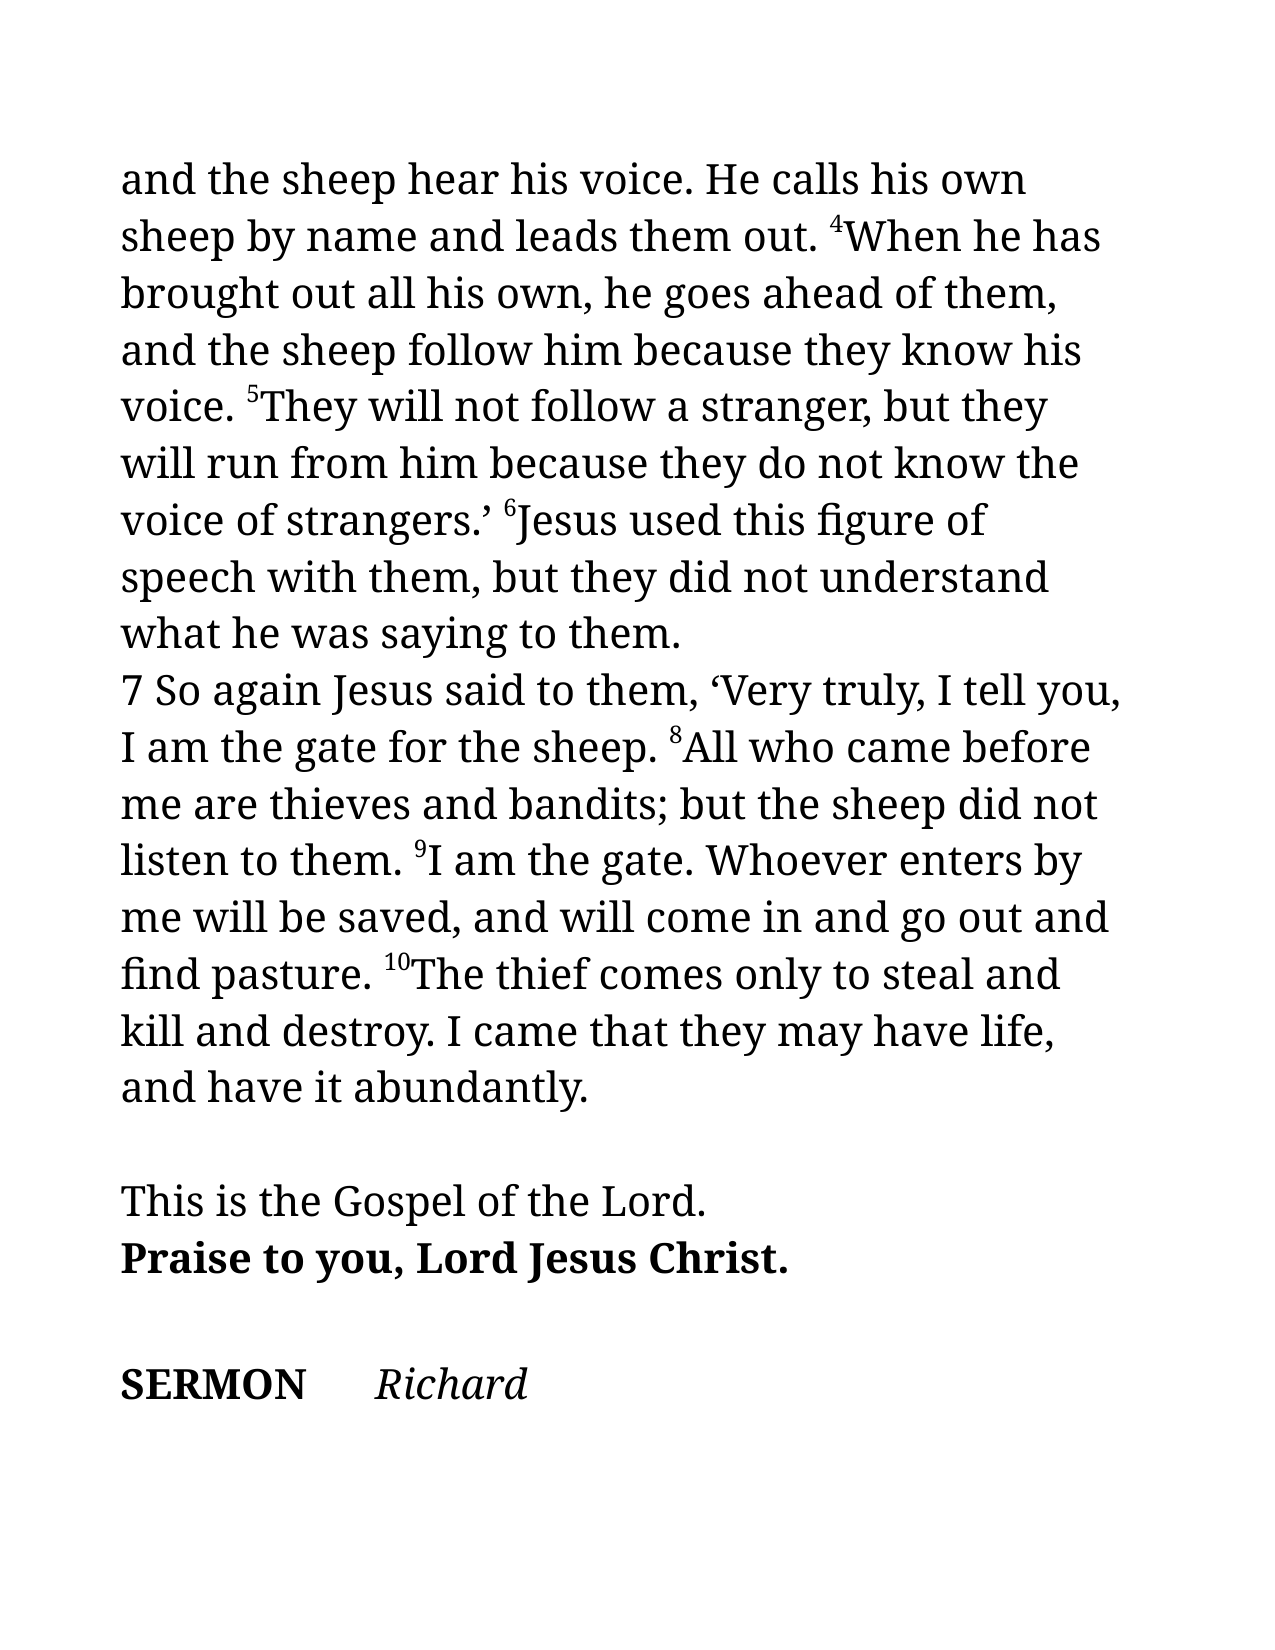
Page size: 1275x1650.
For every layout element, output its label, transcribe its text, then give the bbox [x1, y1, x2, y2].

text This is the Gospel of the Lord. [120, 1172, 1125, 1229]
text Praise to you, Lord Jesus Christ. [120, 1229, 1125, 1285]
text SERMON Richard [120, 1355, 1125, 1411]
text 7 So again Jesus said to them, ‘Very truly, I tell you, I am the gate for the sheep. 8All who came before me are thieves and bandits; but the sheep did not listen to them. 9I am the gate. Whoever enters by me will be saved, and will come in and go out and find pasture. 10The thief comes only to steal and kill and destroy. I came that they may have life, and have it abundantly. [120, 661, 1125, 1115]
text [120, 150, 1125, 661]
